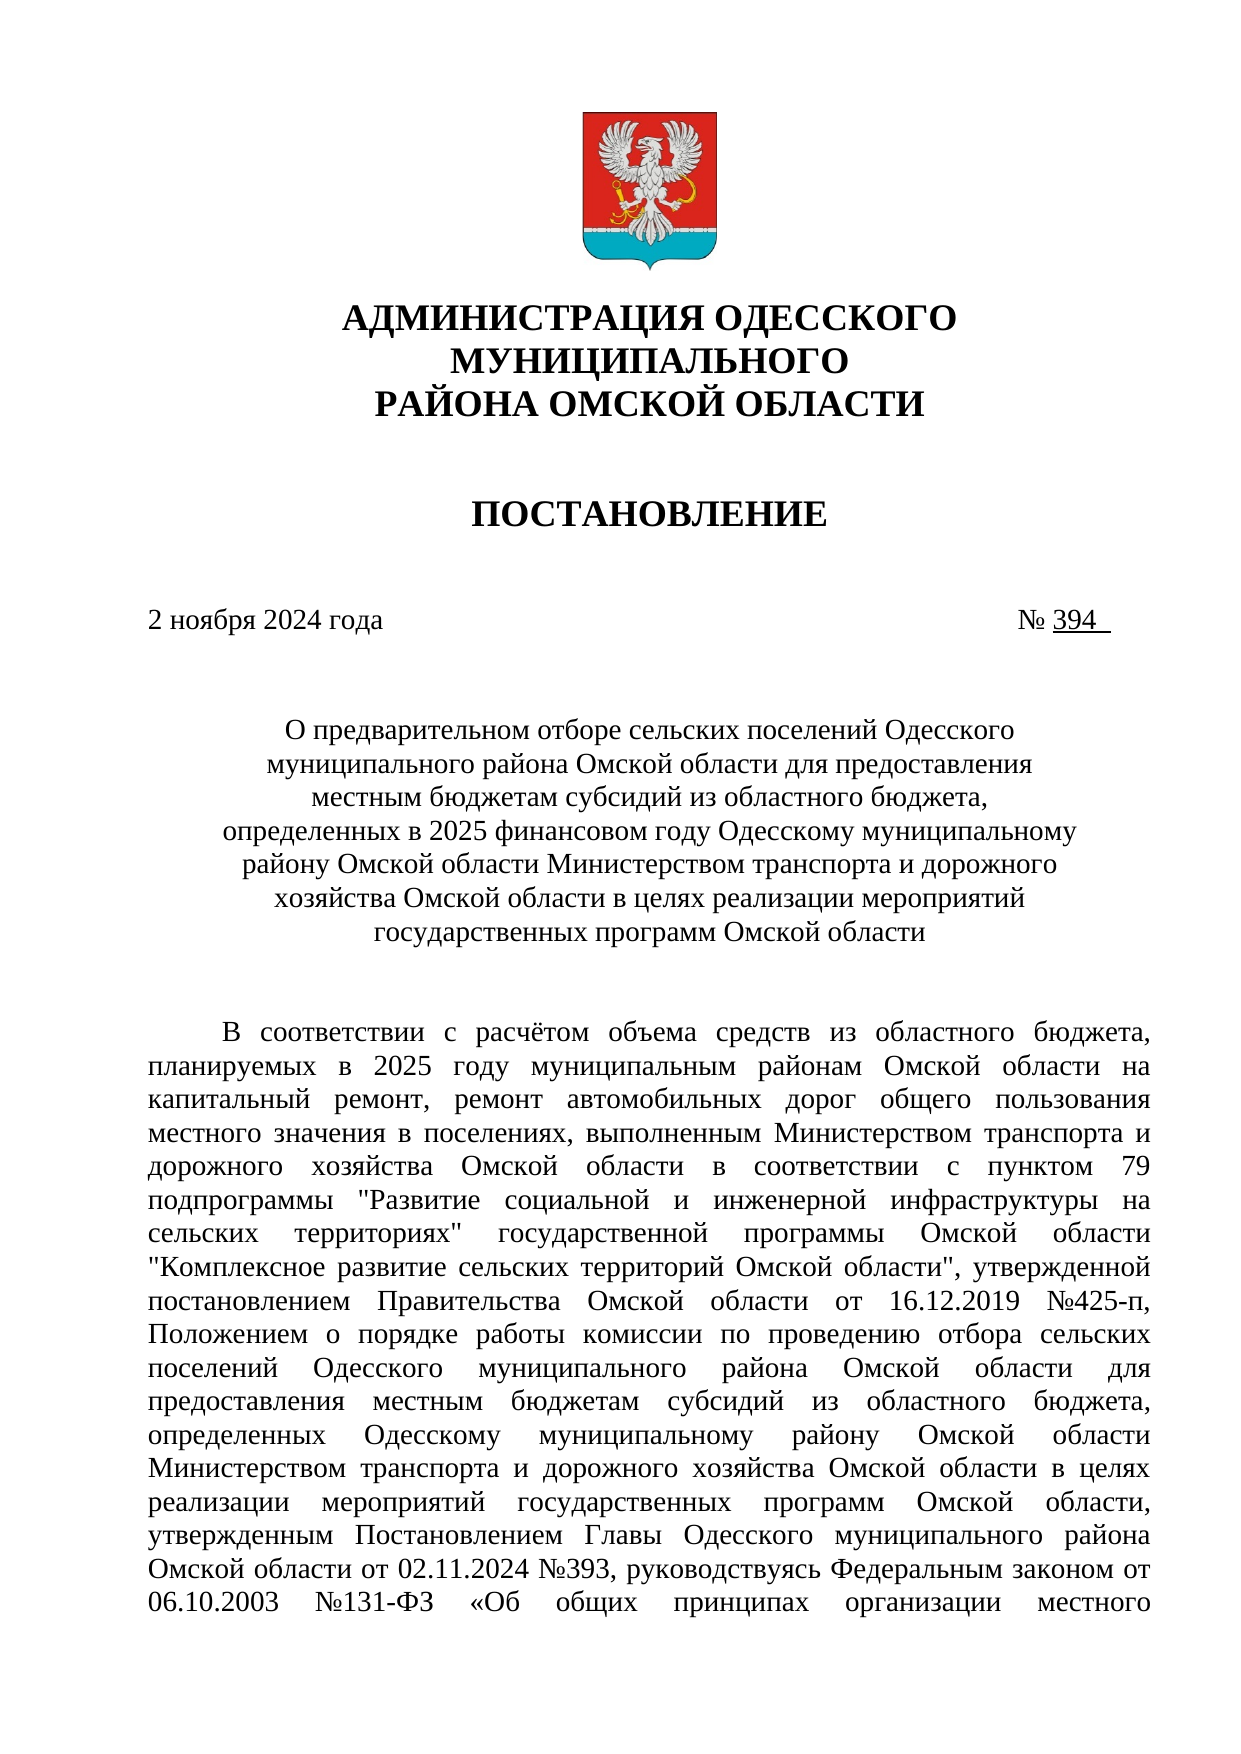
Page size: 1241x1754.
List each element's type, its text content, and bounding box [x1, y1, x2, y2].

text РАЙОНА ОМСКОЙ ОБЛАСТИ [148, 381, 1152, 424]
text 2 ноября 2024 года № 394 [148, 602, 1152, 635]
text местным бюджетам субсидий из областного бюджета, [148, 779, 1152, 813]
picture [582, 112, 717, 271]
text району Омской области Министерством транспорта и дорожного [148, 847, 1152, 880]
text муниципального района Омской области для предоставления [148, 746, 1152, 779]
text ПОСТАНОВЛЕНИЕ [148, 492, 1152, 535]
text АДМИНИСТРАЦИЯ ОДЕССКОГО МУНИЦИПАЛЬНОГО [148, 295, 1152, 381]
text О предварительном отборе сельских поселений Одесского [148, 712, 1152, 746]
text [148, 1014, 1152, 1618]
text определенных в 2025 финансовом году Одесскому муниципальному [148, 813, 1152, 847]
text государственных программ Омской области [148, 914, 1152, 947]
text хозяйства Омской области в целях реализации мероприятий [148, 880, 1152, 914]
